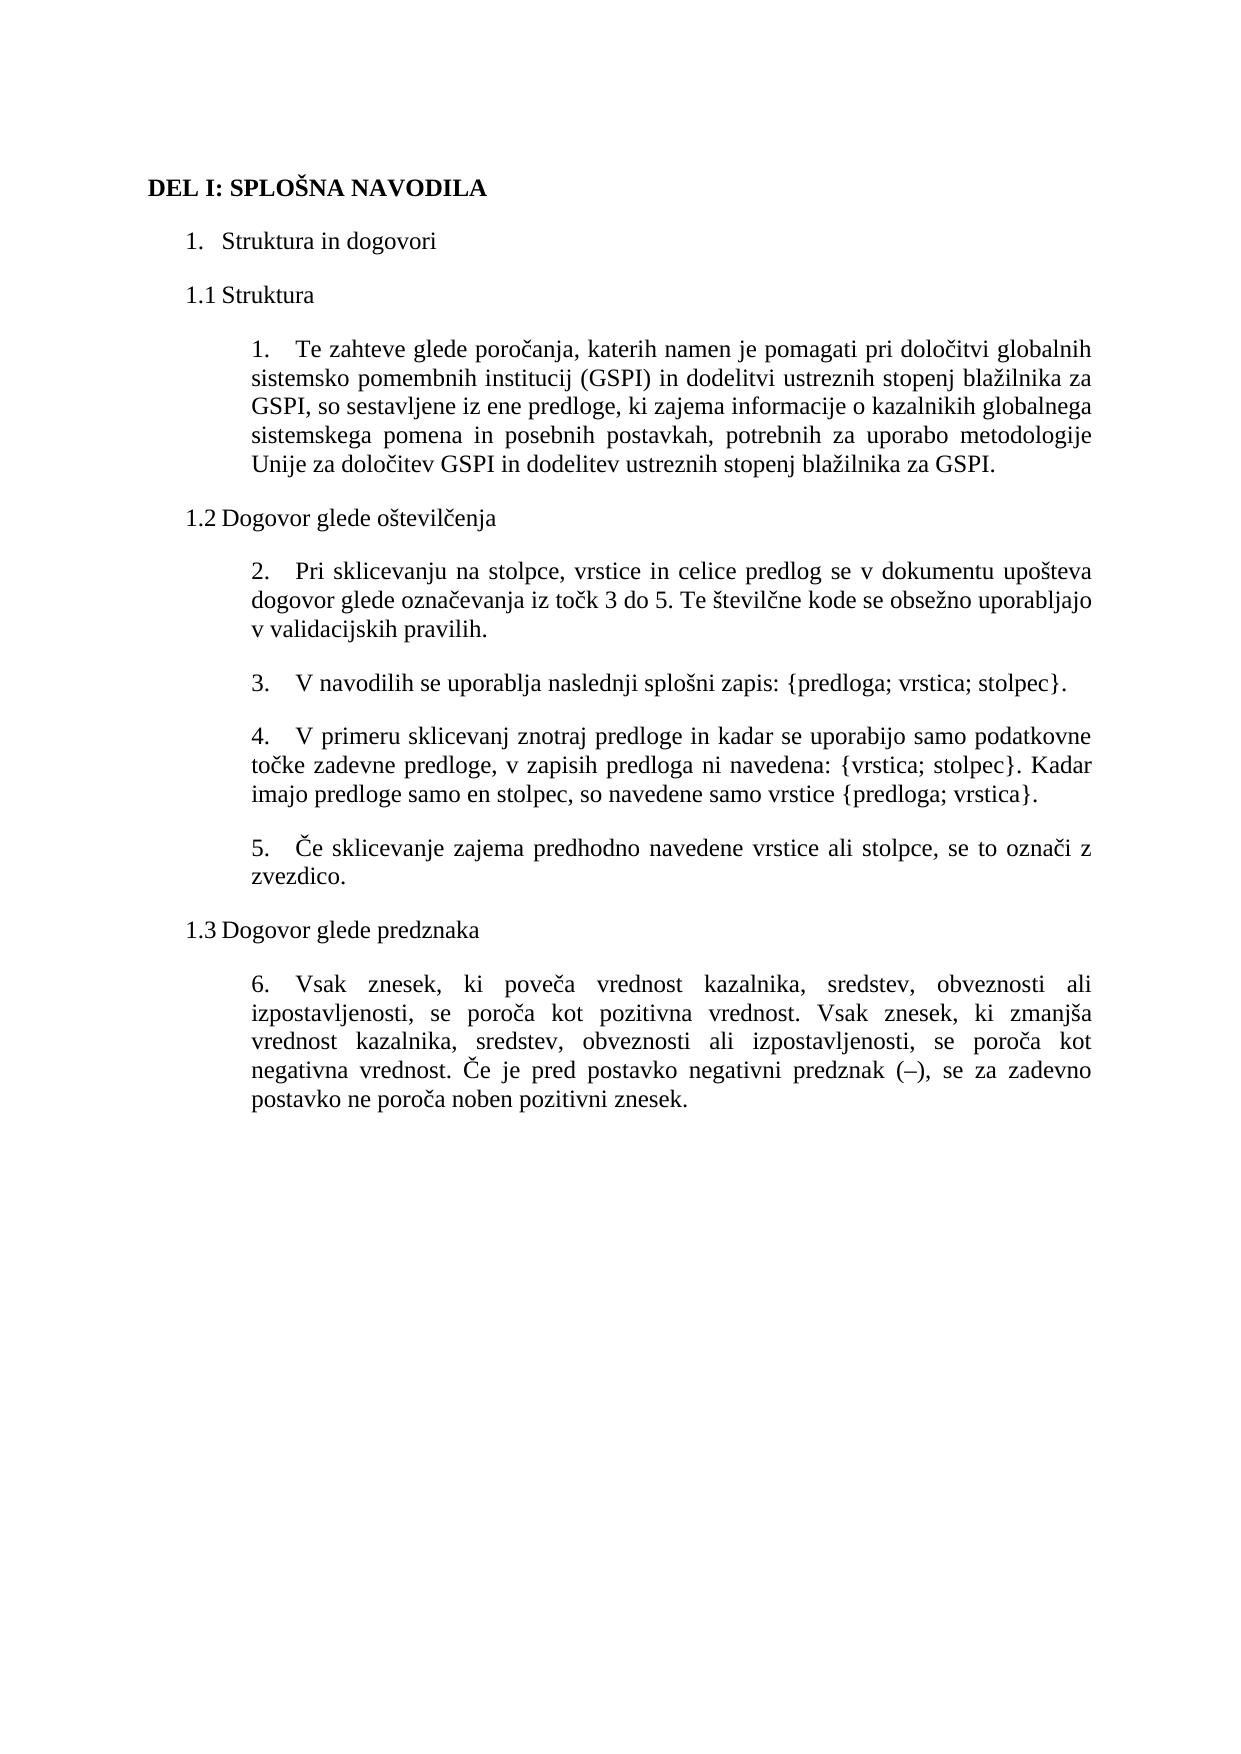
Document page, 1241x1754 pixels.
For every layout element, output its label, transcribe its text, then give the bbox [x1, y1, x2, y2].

text 6. Vsak znesek, ki poveča vrednost kazalnika, sredstev, obveznosti ali izpostavljenosti, se poroča kot pozitivna vrednost. Vsak znesek, ki zmanjša vrednost kazalnika, sredstev, obveznosti ali izpostavljenosti, se poroča kot negativna vrednost. Če je pred postavko negativni predznak (–), se za zadevno postavko ne poroča noben pozitivni znesek. [251, 969, 1093, 1113]
text 3. V navodilih se uporablja naslednji splošni zapis: {predloga; vrstica; stolpec}. [251, 668, 1093, 696]
text 1. Te zahteve glede poročanja, katerih namen je pomagati pri določitvi globalnih sistemsko pomembnih institucij (GSPI) in dodelitvi ustreznih stopenj blažilnika za GSPI, so sestavljene iz ene predloge, ki zajema informacije o kazalnikih globalnega sistemskega pomena in posebnih postavkah, potrebnih za uporabo metodologije Unije za določitev GSPI in dodelitev ustreznih stopenj blažilnika za GSPI. [251, 334, 1093, 478]
subtitle DEL I: SPLOŠNA NAVODILA [148, 173, 1093, 201]
list 1.2 Dogovor glede oštevilčenja [185, 503, 1093, 531]
list 1. Struktura in dogovori [185, 226, 1093, 255]
list 1.1 Struktura [185, 280, 1093, 309]
text 5. Če sklicevanje zajema predhodno navedene vrstice ali stolpce, se to označi z zvezdico. [251, 833, 1093, 890]
text 2. Pri sklicevanju na stolpce, vrstice in celice predlog se v dokumentu upošteva dogovor glede označevanja iz točk 3 do 5. Te številčne kode se obsežno uporabljajo v validacijskih pravilih. [251, 556, 1093, 643]
text 4. V primeru sklicevanj znotraj predloge in kadar se uporabijo samo podatkovne točke zadevne predloge, v zapisih predloga ni navedena: {vrstica; stolpec}. Kadar imajo predloge samo en stolpec, so navedene samo vrstice {predloga; vrstica}. [251, 721, 1093, 808]
list 1.3 Dogovor glede predznaka [185, 915, 1093, 944]
